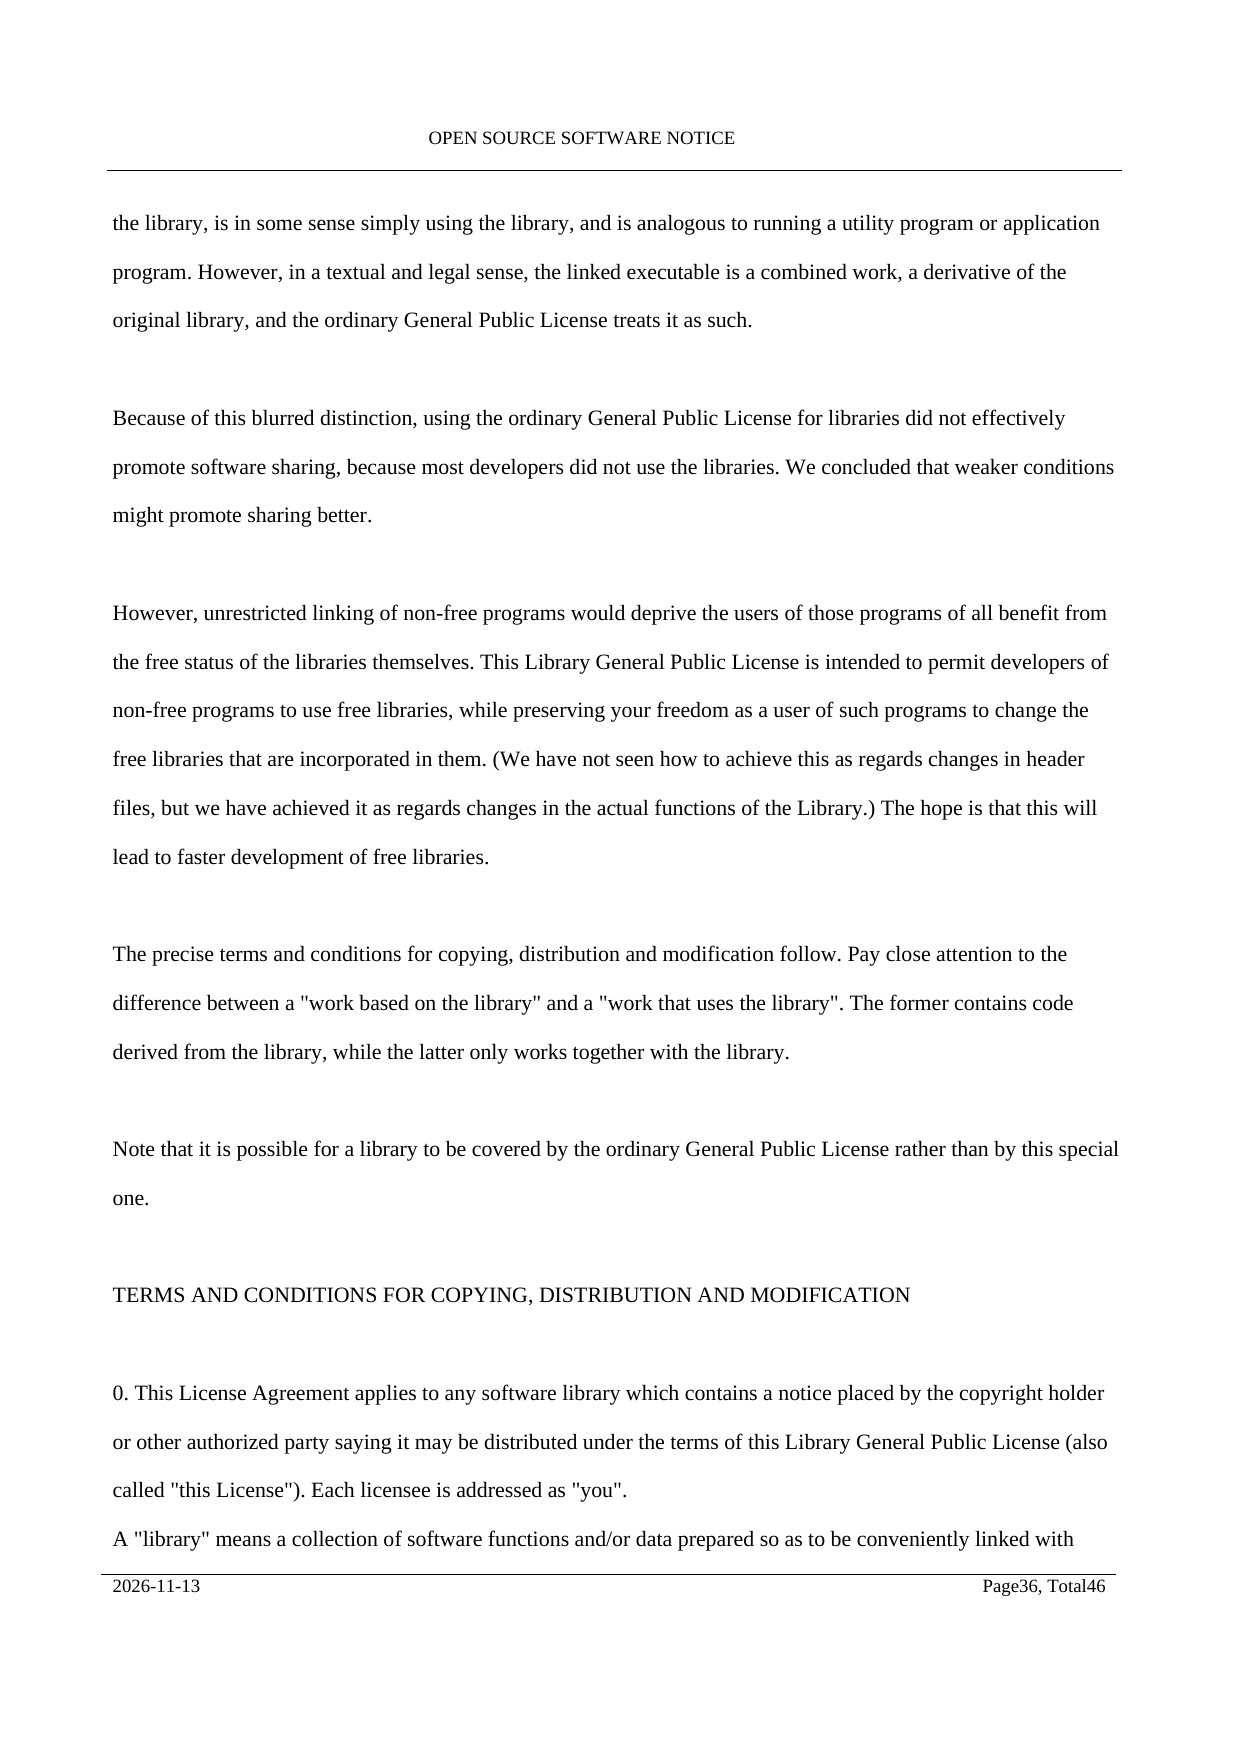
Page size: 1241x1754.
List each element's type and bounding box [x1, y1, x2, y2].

text [112, 206, 1128, 1555]
